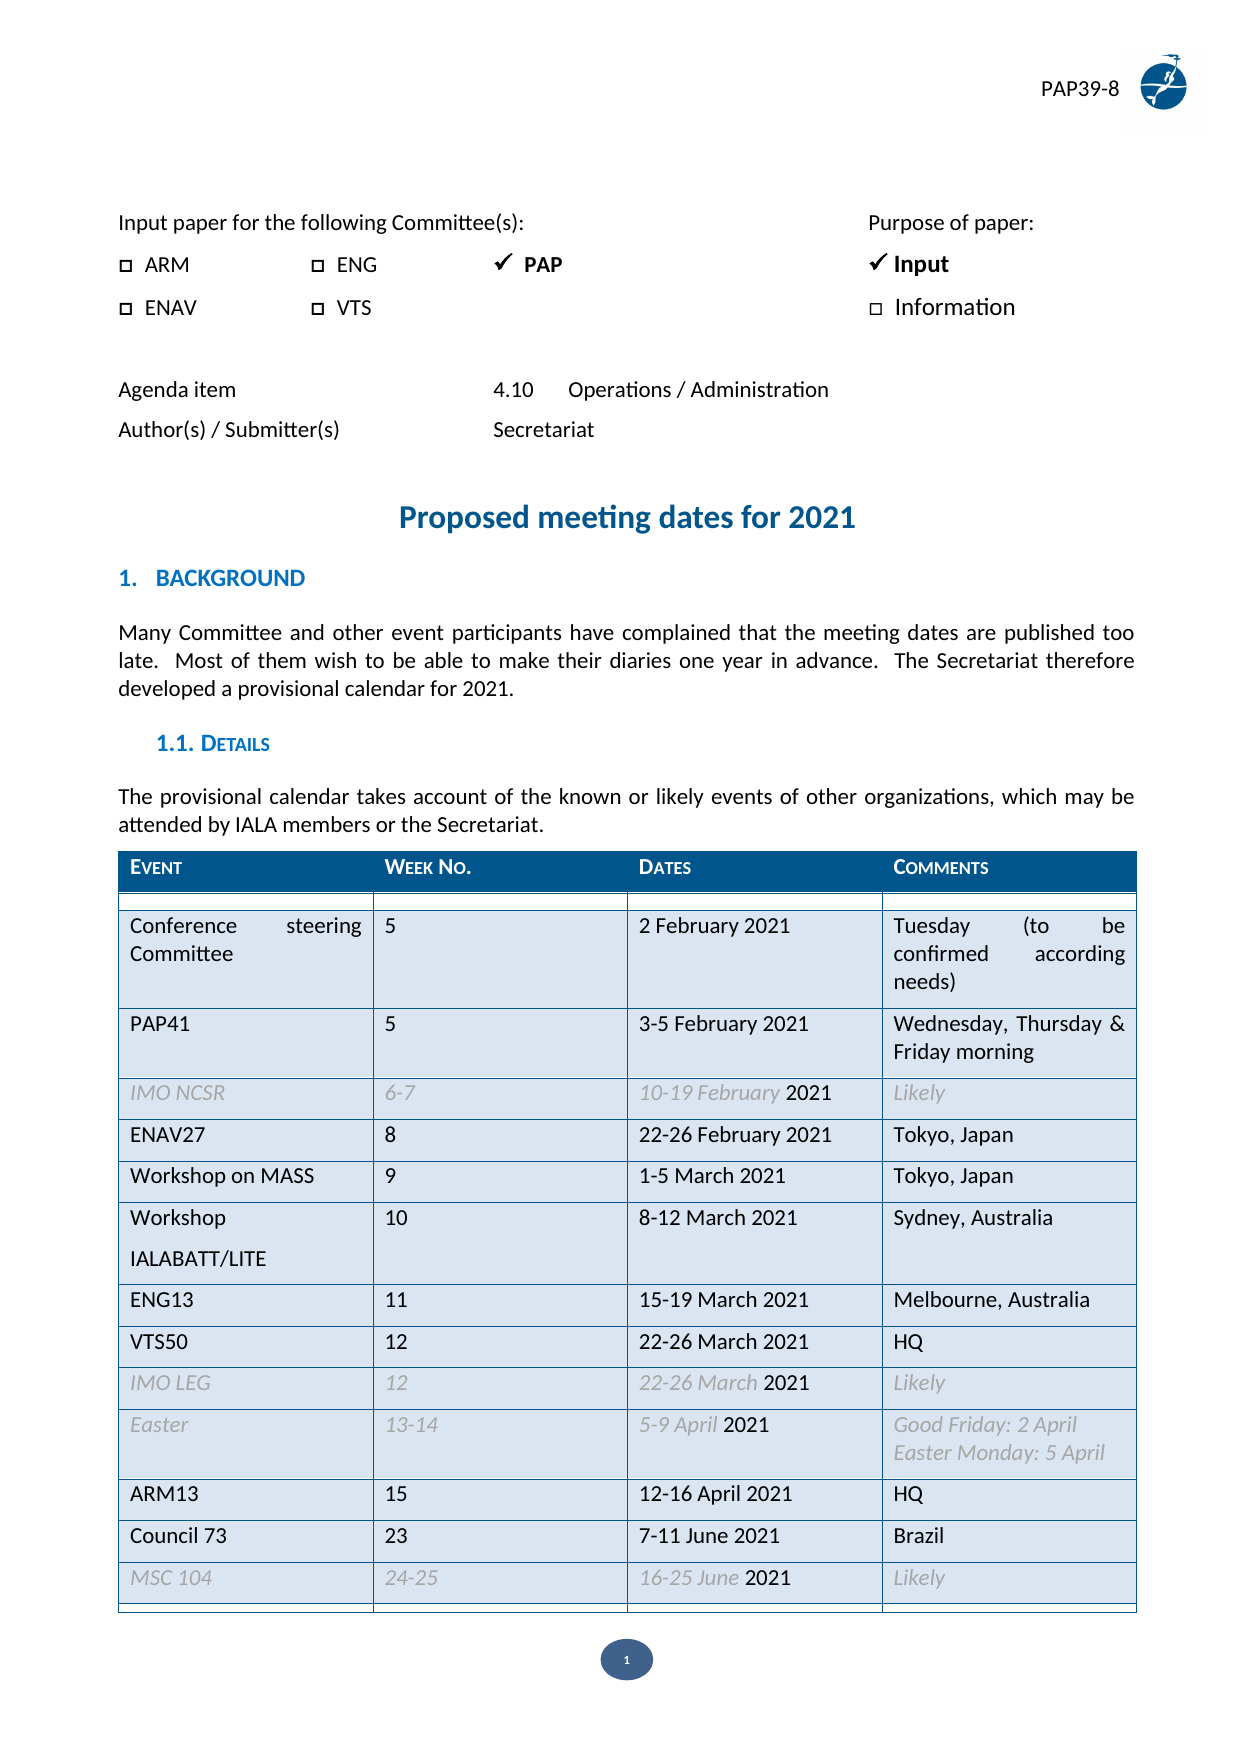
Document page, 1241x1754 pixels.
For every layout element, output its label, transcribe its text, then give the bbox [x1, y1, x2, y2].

table_cell HQ [883, 1480, 1136, 1520]
table_cell 2 February 2021 [628, 911, 882, 1008]
table_cell Conference steering Committee [119, 911, 373, 1008]
table_cell 5 [374, 911, 627, 1008]
table_cell 10 [374, 1203, 627, 1284]
table_cell IMO LEG [119, 1368, 373, 1409]
table_cell Likely [883, 1563, 1136, 1603]
table_cell Brazil [883, 1521, 1136, 1562]
text Input paper for the following Committee(s): Purpose of paper: [118, 208, 1137, 236]
table_cell Tokyo, Japan [883, 1120, 1136, 1161]
table_cell PAP41 [119, 1009, 373, 1077]
table_cell 5-9 April 2021 [628, 1410, 882, 1478]
table_cell Workshop on MASS [119, 1162, 373, 1202]
table_cell 15 [374, 1480, 627, 1520]
text □ ARM □ ENG PAP Input [118, 248, 1137, 279]
table_cell 16-25 June 2021 [628, 1563, 882, 1603]
table_cell 12-16 April 2021 [628, 1480, 882, 1520]
table_cell 12 [374, 1327, 627, 1367]
table_cell Melbourne, Australia [883, 1285, 1136, 1326]
table_header Comments [883, 852, 1136, 892]
table_cell MSC 104 [119, 1563, 373, 1603]
table_cell 22-26 March 2021 [628, 1327, 882, 1367]
table_cell 3-5 February 2021 [628, 1009, 882, 1077]
table_cell 10-19 February 2021 [628, 1079, 882, 1119]
text Author(s) / Submitter(s) Secretariat [118, 416, 1137, 443]
table_cell 13-14 [374, 1410, 627, 1478]
table_cell [119, 894, 373, 910]
table_header Event [119, 852, 373, 892]
title Proposed meeting dates for 2021 [118, 497, 1137, 537]
table_cell Wednesday, Thursday & Friday morning [883, 1009, 1136, 1077]
table_cell 24-25 [374, 1563, 627, 1603]
table_cell 5 [374, 1009, 627, 1077]
table_cell 22-26 February 2021 [628, 1120, 882, 1161]
picture [1118, 46, 1207, 134]
table_cell 9 [374, 1162, 627, 1202]
table_cell ARM13 [119, 1480, 373, 1520]
table_cell 8-12 March 2021 [628, 1203, 882, 1284]
table_cell [883, 1604, 1136, 1612]
table_cell 8 [374, 1120, 627, 1161]
table_cell 6-7 [374, 1079, 627, 1119]
table_cell Sydney, Australia [883, 1203, 1136, 1284]
table_cell Easter [119, 1410, 373, 1478]
table_header Week No. [374, 852, 627, 892]
table_header Dates [628, 852, 882, 892]
table_cell HQ [883, 1327, 1136, 1367]
table_cell [883, 894, 1136, 910]
table_cell [119, 1604, 373, 1612]
table_cell [628, 1604, 882, 1612]
table_cell 11 [374, 1285, 627, 1326]
table_cell Good Friday: 2 April Easter Monday: 5 April [883, 1410, 1136, 1478]
table_cell ENG13 [119, 1285, 373, 1326]
table_cell Tokyo, Japan [883, 1162, 1136, 1202]
text Agenda item 4.10 Operations / Administration [118, 375, 1137, 403]
table_cell Tuesday (to be confirmed according needs) [883, 911, 1136, 1008]
table_cell [374, 1604, 627, 1612]
table_cell 23 [374, 1521, 627, 1562]
text The provisional calendar takes account of the known or likely events of other organizations, which may be attended by IALA members or the Secretariat. [118, 782, 1137, 838]
table_cell [628, 894, 882, 910]
subtitle Background [118, 562, 1137, 593]
table_cell [374, 894, 627, 910]
text □ ENAV □ VTS □ Information [118, 291, 1137, 322]
text Many Committee and other event participants have complained that the meeting dates are published too late. Most of them wish to be able to make their diaries one year in advance. The Secretariat therefore developed a provisional calendar for 2021. [118, 618, 1137, 702]
table_cell ENAV27 [119, 1120, 373, 1161]
table_cell IMO NCSR [119, 1079, 373, 1119]
table_cell 15-19 March 2021 [628, 1285, 882, 1326]
table_cell 22-26 March 2021 [628, 1368, 882, 1409]
table_cell Likely [883, 1368, 1136, 1409]
table_cell VTS50 [119, 1327, 373, 1367]
table_cell Workshop IALABATT/LITE [119, 1203, 373, 1284]
table_cell Likely [883, 1079, 1136, 1119]
table_cell 7-11 June 2021 [628, 1521, 882, 1562]
table_cell Council 73 [119, 1521, 373, 1562]
table_cell 1-5 March 2021 [628, 1162, 882, 1202]
subtitle Details [156, 727, 1137, 757]
table_cell 12 [374, 1368, 627, 1409]
